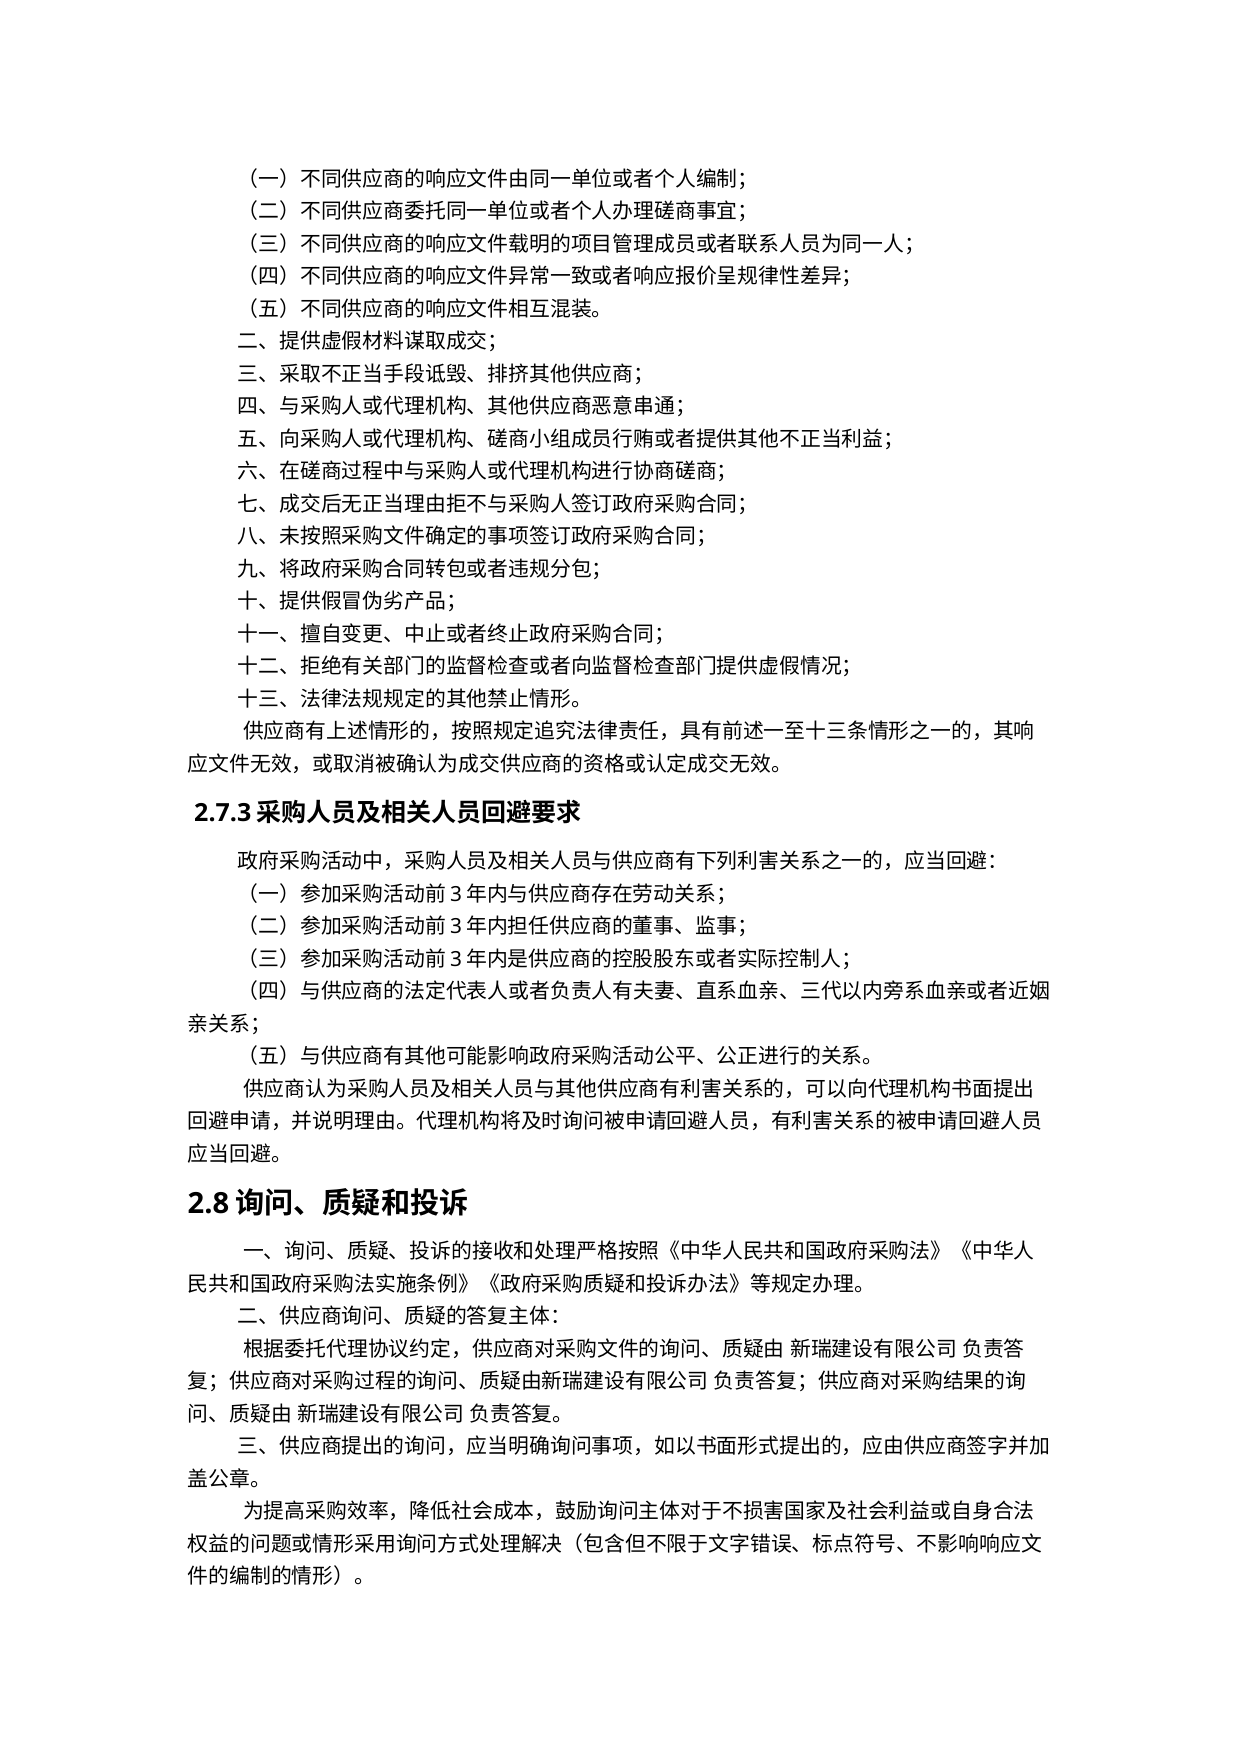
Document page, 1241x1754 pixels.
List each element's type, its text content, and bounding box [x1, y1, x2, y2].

text （一）参加采购活动前3年内与供应商存在劳动关系； [187, 877, 1053, 909]
text 根据委托代理协议约定，供应商对采购文件的询问、质疑由 新瑞建设有限公司 负责答复；供应商对采购过程的询问、质疑由新瑞建设有限公司 负责答复；供应商对采购结果的询问、质疑由 新瑞建设有限公司 负责答复。 [187, 1332, 1053, 1429]
text （一）不同供应商的响应文件由同一单位或者个人编制； [187, 162, 1053, 194]
text 二、供应商询问、质疑的答复主体： [187, 1299, 1053, 1332]
text 六、在磋商过程中与采购人或代理机构进行协商磋商； [187, 454, 1053, 487]
text 一、询问、质疑、投诉的接收和处理严格按照《中华人民共和国政府采购法》《中华人民共和国政府采购法实施条例》《政府采购质疑和投诉办法》等规定办理。 [187, 1234, 1053, 1299]
text 为提高采购效率，降低社会成本，鼓励询问主体对于不损害国家及社会利益或自身合法权益的问题或情形采用询问方式处理解决（包含但不限于文字错误、标点符号、不影响响应文件的编制的情形）。 [187, 1494, 1053, 1592]
text （五）与供应商有其他可能影响政府采购活动公平、公正进行的关系。 [187, 1039, 1053, 1072]
text 七、成交后无正当理由拒不与采购人签订政府采购合同； [187, 487, 1053, 519]
text （三）不同供应商的响应文件载明的项目管理成员或者联系人员为同一人； [187, 227, 1053, 259]
text （五）不同供应商的响应文件相互混装。 [187, 292, 1053, 324]
text 三、采取不正当手段诋毁、排挤其他供应商； [187, 357, 1053, 389]
text 二、提供虚假材料谋取成交； [187, 324, 1053, 357]
text 四、与采购人或代理机构、其他供应商恶意串通； [187, 389, 1053, 422]
text 十三、法律法规规定的其他禁止情形。 [187, 682, 1053, 714]
text （二）不同供应商委托同一单位或者个人办理磋商事宜； [187, 194, 1053, 227]
text 十二、拒绝有关部门的监督检查或者向监督检查部门提供虚假情况； [187, 649, 1053, 682]
text 政府采购活动中，采购人员及相关人员与供应商有下列利害关系之一的，应当回避： [187, 844, 1053, 877]
text 五、向采购人或代理机构、磋商小组成员行贿或者提供其他不正当利益； [187, 422, 1053, 454]
text 九、将政府采购合同转包或者违规分包； [187, 552, 1053, 584]
text （四）与供应商的法定代表人或者负责人有夫妻、直系血亲、三代以内旁系血亲或者近姻亲关系； [187, 974, 1053, 1039]
text 供应商有上述情形的，按照规定追究法律责任，具有前述一至十三条情形之一的，其响应文件无效，或取消被确认为成交供应商的资格或认定成交无效。 [187, 714, 1053, 779]
text 十、提供假冒伪劣产品； [187, 584, 1053, 617]
text 八、未按照采购文件确定的事项签订政府采购合同； [187, 519, 1053, 552]
text 2.8询问、质疑和投诉 [187, 1169, 1053, 1234]
text 2.7.3采购人员及相关人员回避要求 [187, 779, 1053, 844]
text （三）参加采购活动前3年内是供应商的控股股东或者实际控制人； [187, 942, 1053, 974]
text 三、供应商提出的询问，应当明确询问事项，如以书面形式提出的，应由供应商签字并加盖公章。 [187, 1429, 1053, 1494]
text （二）参加采购活动前3年内担任供应商的董事、监事； [187, 909, 1053, 942]
text （四）不同供应商的响应文件异常一致或者响应报价呈规律性差异； [187, 259, 1053, 292]
text 十一、擅自变更、中止或者终止政府采购合同； [187, 617, 1053, 649]
text 供应商认为采购人员及相关人员与其他供应商有利害关系的，可以向代理机构书面提出回避申请，并说明理由。代理机构将及时询问被申请回避人员，有利害关系的被申请回避人员应当回避。 [187, 1072, 1053, 1169]
